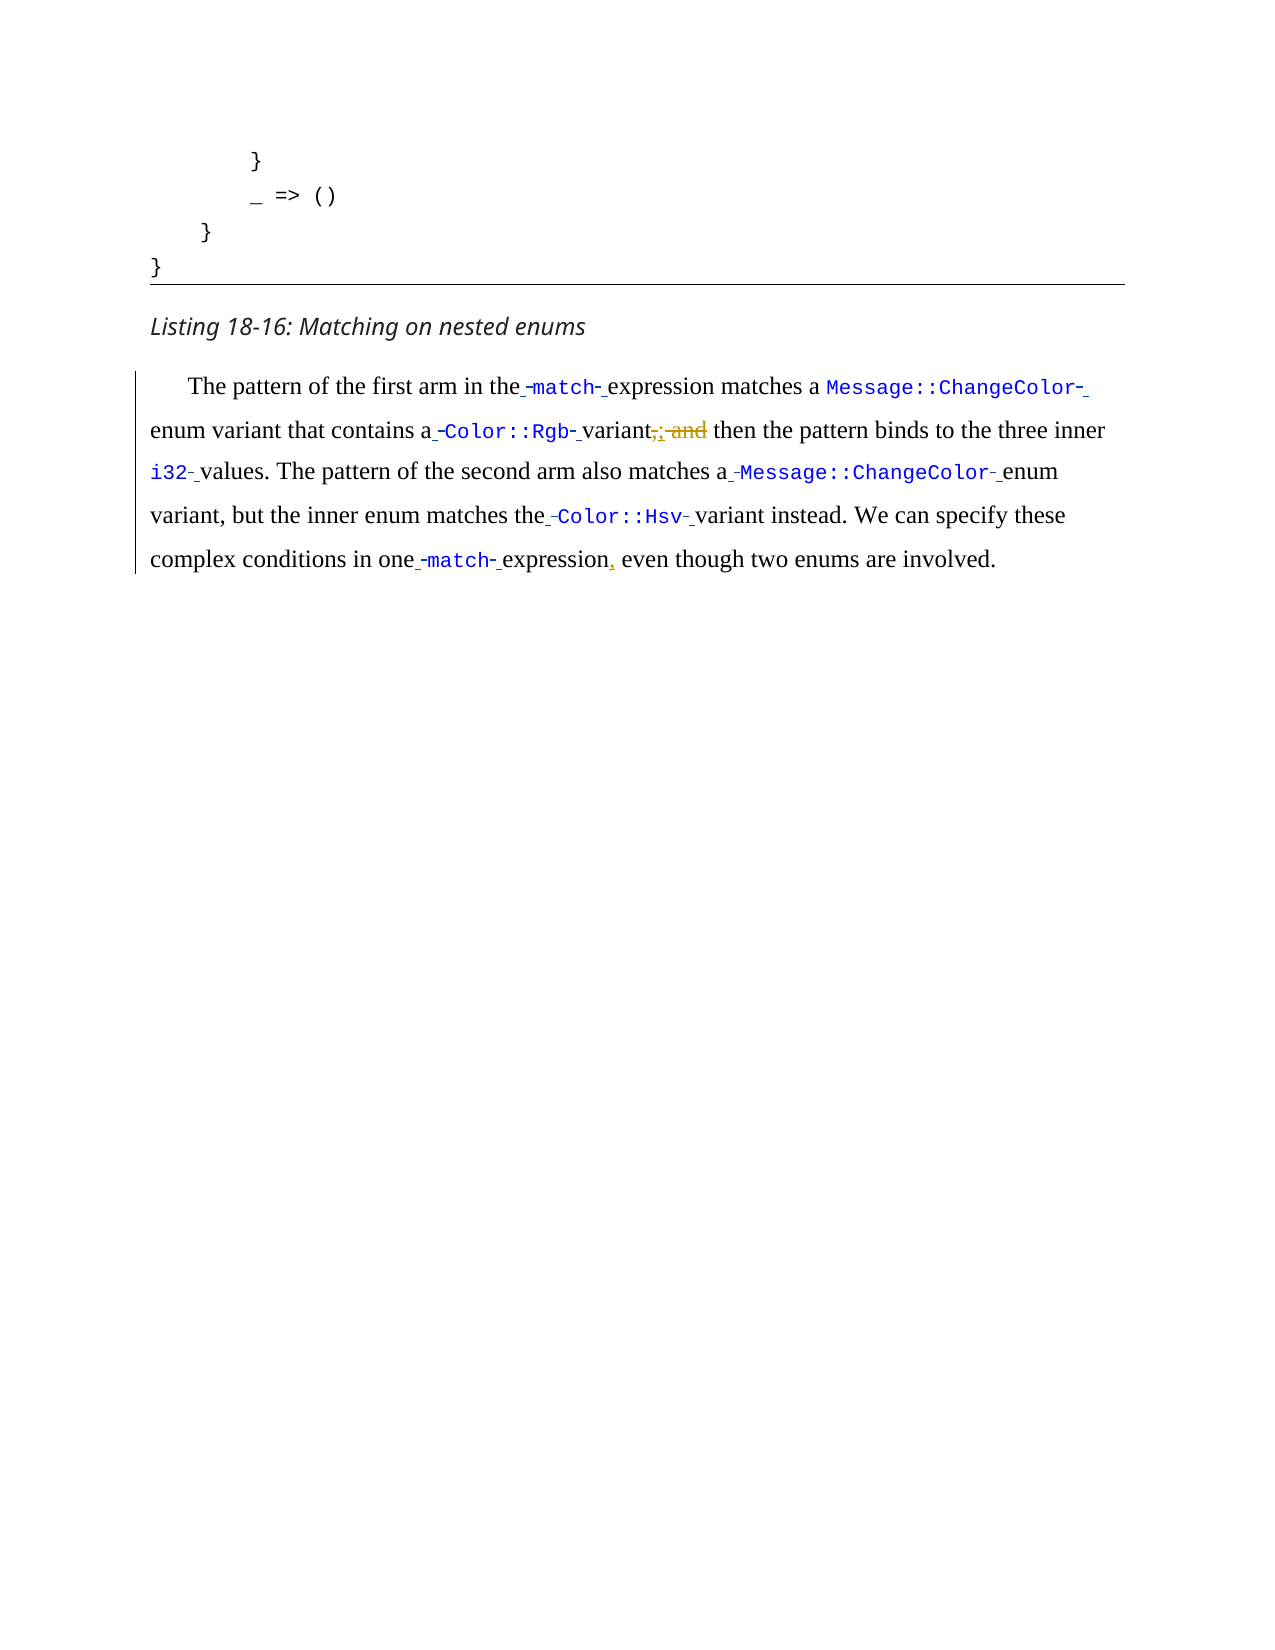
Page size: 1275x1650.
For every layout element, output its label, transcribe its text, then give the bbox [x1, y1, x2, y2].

text _ => () [150, 185, 1125, 209]
text } [150, 150, 1125, 174]
list Listing 18-16: Matching on nested enums [150, 309, 1125, 342]
text } [150, 256, 1125, 284]
text The pattern of the first arm in thematchexpression matches a Message::ChangeColorenum variant that contains aColor::Rgbvariant then the pattern binds to the three inneri32values. The pattern of the second arm also matches aMessage::ChangeColorenum variant, but the inner enum matches theColor::Hsvvariant instead. We can specify these complex conditions in onematchexpression even though two enums are involved. [150, 371, 1125, 573]
text } [150, 221, 1125, 244]
